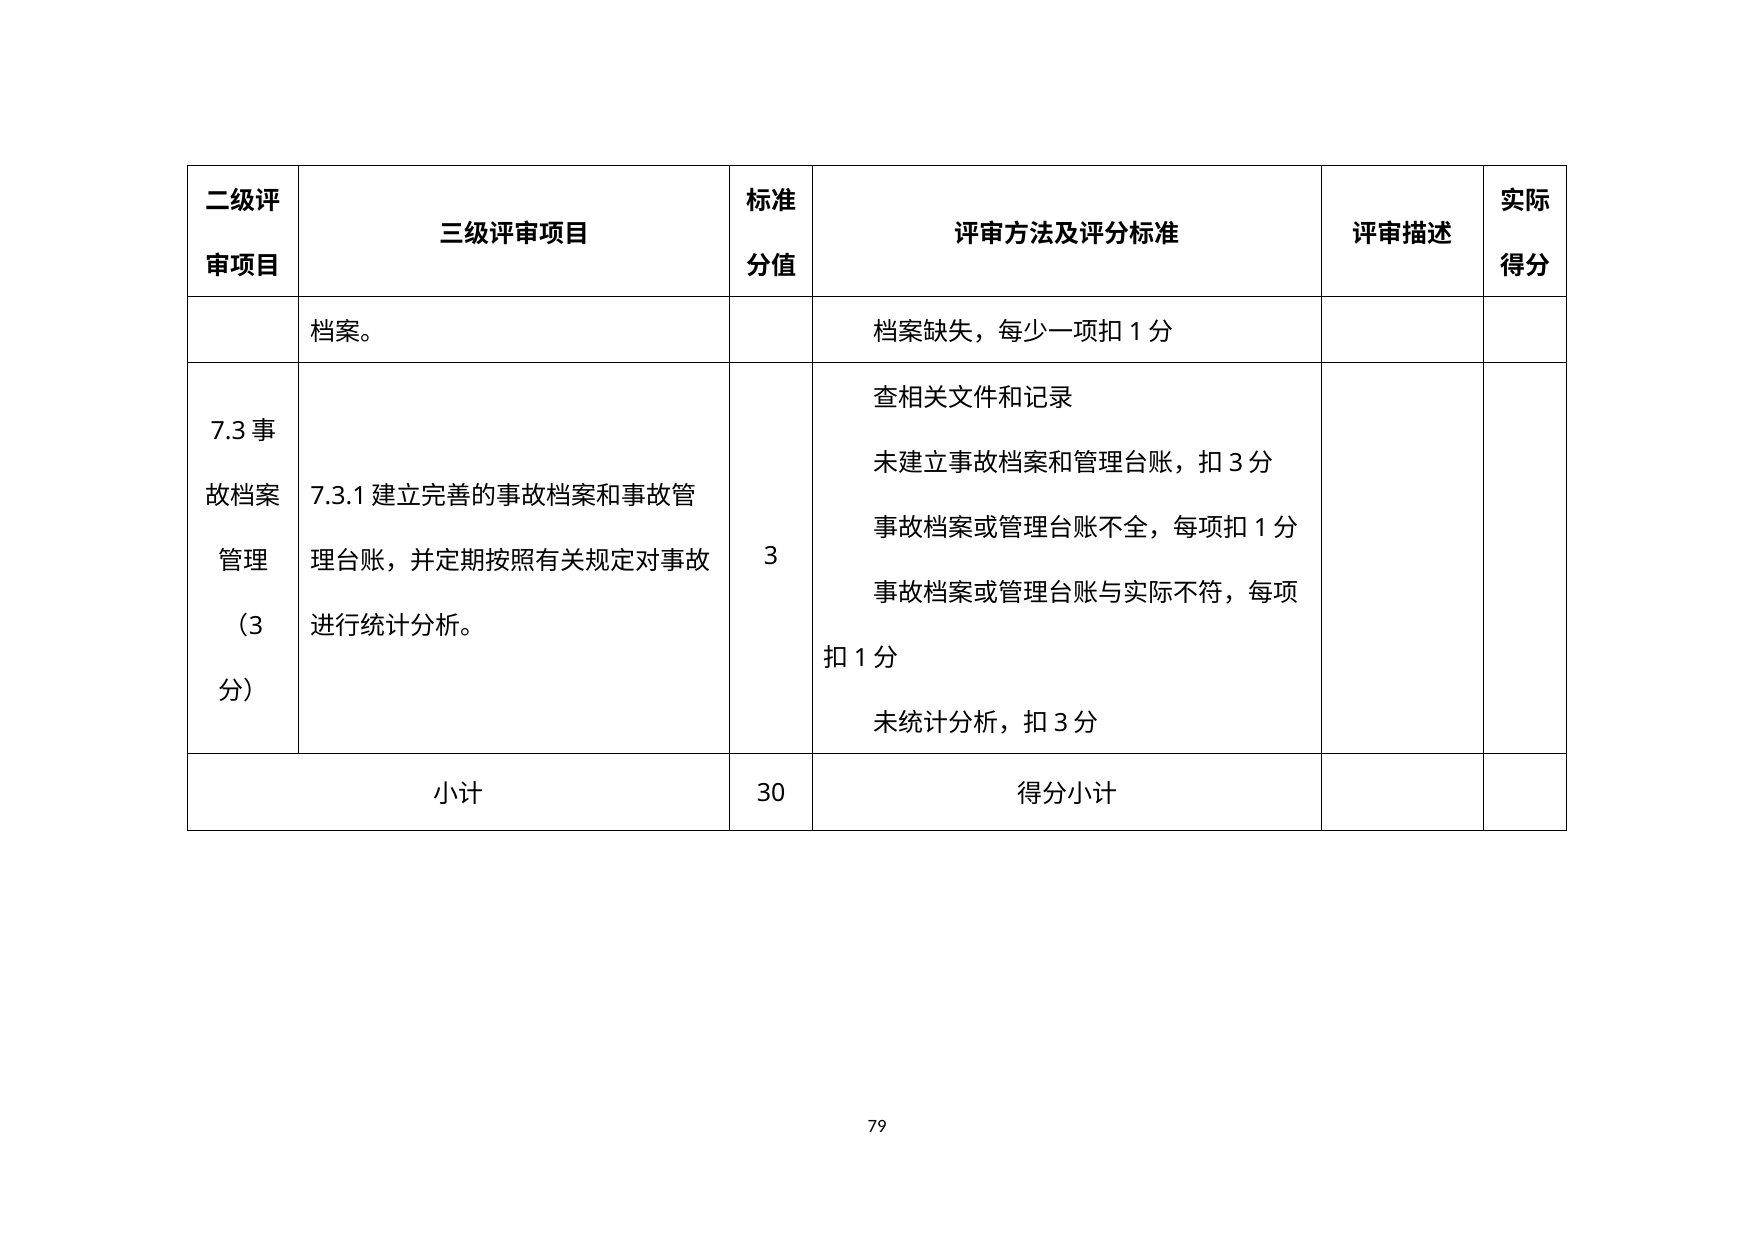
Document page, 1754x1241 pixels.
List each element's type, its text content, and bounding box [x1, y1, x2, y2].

table_cell 查相关文件和记录 未建立事故档案和管理台账，扣3分 事故档案或管理台账不全，每项扣1分 事故档案或管理台账与实际不符，每项扣1分 未统计分析，扣3分 [813, 363, 1321, 753]
table_cell 查相关文件和记录 善后处理不到位，扣3分 档案缺失，每少一项扣1分 [813, 297, 1321, 362]
table_cell 30 [730, 754, 812, 830]
table_header 评审方法及评分标准 [813, 166, 1321, 296]
table_cell 7.3事故档案管理（3分） [188, 363, 298, 753]
table_cell 7.3.1建立完善的事故档案和事故管理台账，并定期按照有关规定对事故进行统计分析。 [299, 363, 729, 753]
table_cell [1484, 754, 1566, 830]
table_cell [1322, 754, 1483, 830]
table_cell 7.2.5妥善处理伤亡人员的善后工作，并按规定办理工伤认定，并保存档案。 [299, 297, 729, 362]
table_header 二级评审项目 [188, 166, 298, 296]
table_header 评审描述 [1322, 166, 1483, 296]
table_cell [1484, 363, 1566, 753]
table_cell [1322, 363, 1483, 753]
table_cell [1484, 297, 1566, 362]
table_cell [1322, 297, 1483, 362]
table_header 标准分值 [730, 166, 812, 296]
table_cell 3 [730, 297, 812, 362]
table_header 三级评审项目 [299, 166, 729, 296]
table_cell 3 [730, 363, 812, 753]
table_cell 小计 [188, 754, 729, 830]
table_cell 得分小计 [813, 754, 1321, 830]
table_header 实际得分 [1484, 166, 1566, 296]
